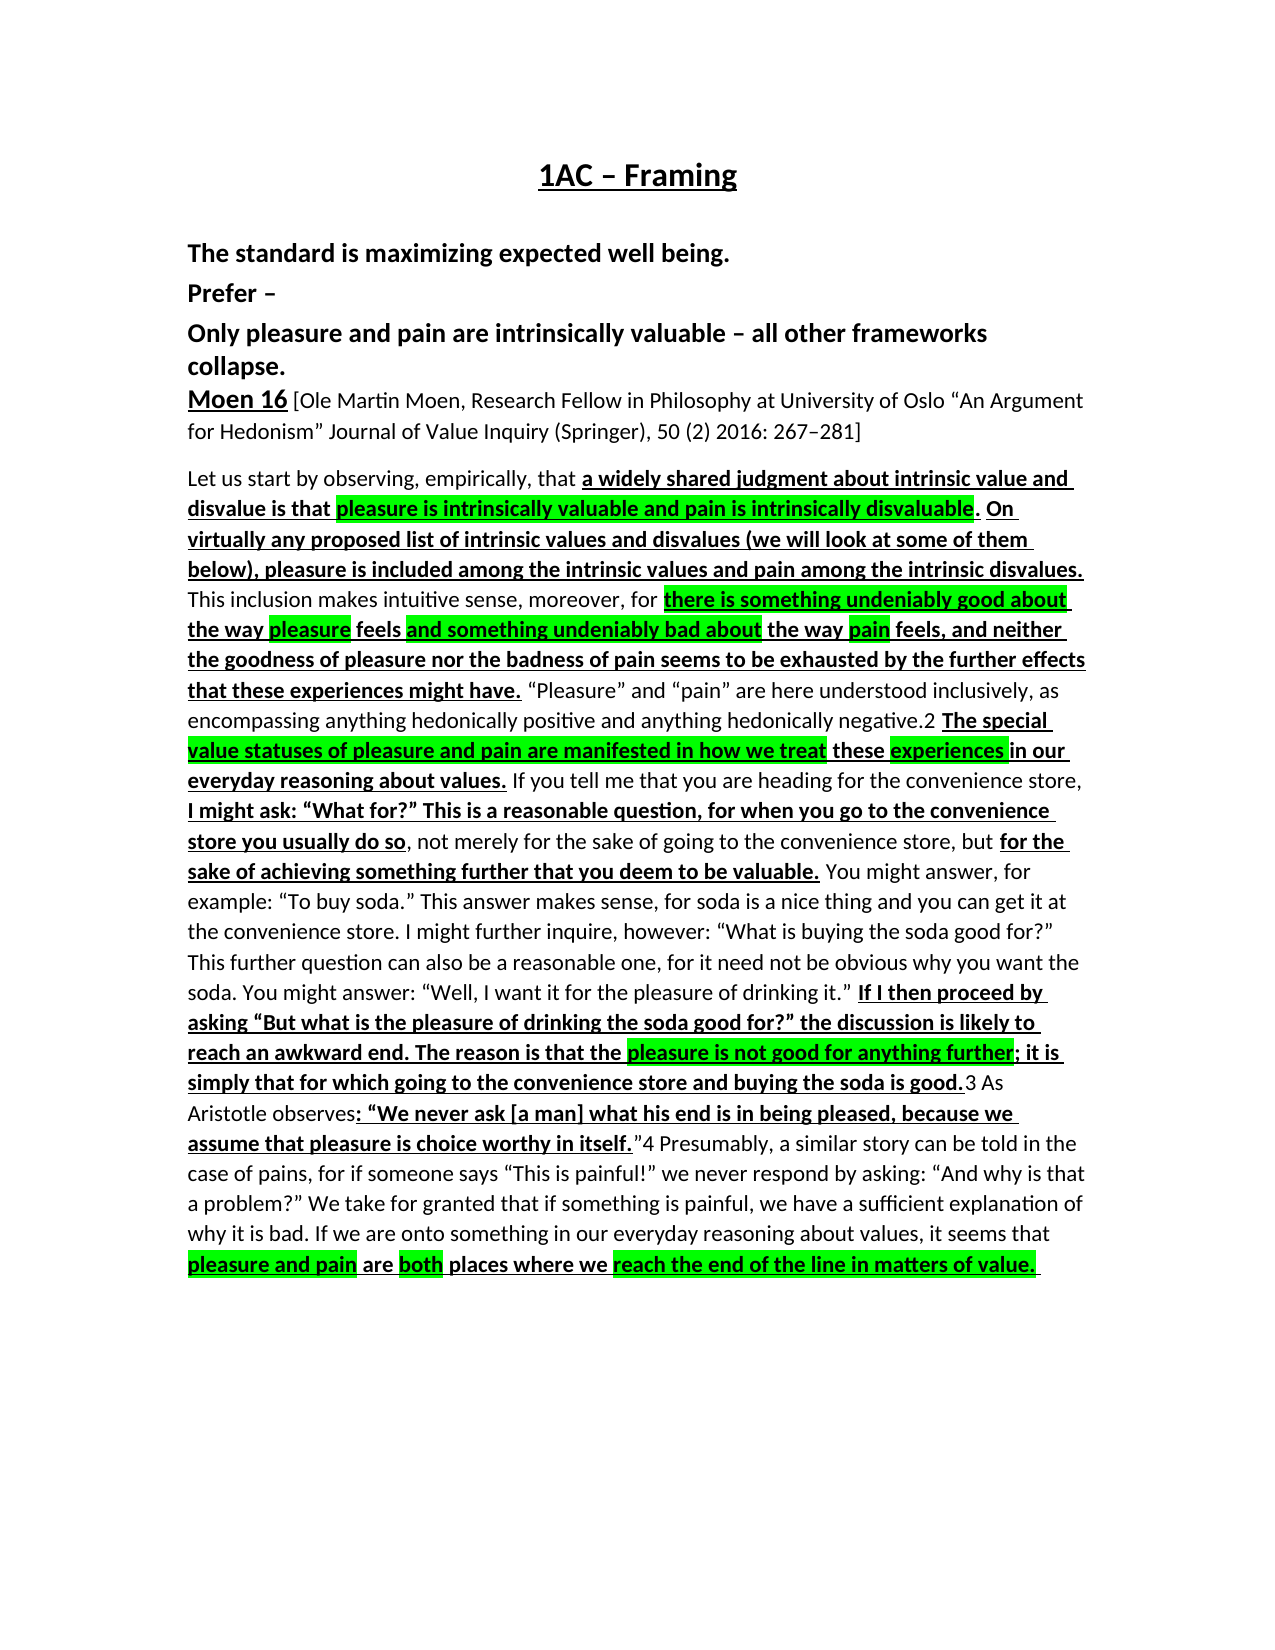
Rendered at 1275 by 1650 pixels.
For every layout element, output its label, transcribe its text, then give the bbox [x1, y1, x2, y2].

subtitle Prefer – [187, 276, 1087, 309]
text Let us start by observing, empirically, that a widely shared judgment about intrinsic value and disvalue is that pleasure is intrinsically valuable and pain is intrinsically disvaluable. On virtually any proposed list of intrinsic values and disvalues (we will look at some of them below), pleasure is included among the intrinsic values and pain among the intrinsic disvalues. This inclusion makes intuitive sense, moreover, for there is something undeniably good about the way pleasure feels and something undeniably bad about the way pain feels, and neither the goodness of pleasure nor the badness of pain seems to be exhausted by the further effects that these experiences might have. “Pleasure” and “pain” are here understood inclusively, as encompassing anything hedonically positive and anything hedonically negative.2 The special value statuses of pleasure and pain are manifested in how we treat these experiences in our everyday reasoning about values. If you tell me that you are heading for the convenience store, I might ask: “What for?” This is a reasonable question, for when you go to the convenience store you usually do so, not merely for the sake of going to the convenience store, but for the sake of achieving something further that you deem to be valuable. You might answer, for example: “To buy soda.” This answer makes sense, for soda is a nice thing and you can get it at the convenience store. I might further inquire, however: “What is buying the soda good for?” This further question can also be a reasonable one, for it need not be obvious why you want the soda. You might answer: “Well, I want it for the pleasure of drinking it.” If I then proceed by asking “But what is the pleasure of drinking the soda good for?” the discussion is likely to reach an awkward end. The reason is that the pleasure is not good for anything further; it is simply that for which going to the convenience store and buying the soda is good.3 As Aristotle observes: “We never ask [a man] what his end is in being pleased, because we assume that pleasure is choice worthy in itself.”4 Presumably, a similar story can be told in the case of pains, for if someone says “This is painful!” we never respond by asking: “And why is that a problem?” We take for granted that if something is painful, we have a sufficient explanation of why it is bad. If we are onto something in our everyday reasoning about values, it seems that pleasure and pain are both places where we reach the end of the line in matters of value. [187, 464, 1087, 1278]
subtitle The standard is maximizing expected well being. [187, 237, 1087, 270]
subtitle Only pleasure and pain are intrinsically valuable – all other frameworks collapse. [187, 316, 1087, 382]
text Moen 16 [Ole Martin Moen, Research Fellow in Philosophy at University of Oslo “An Argument for Hedonism” Journal of Value Inquiry (Springer), 50 (2) 2016: 267–281] [187, 382, 1087, 446]
subtitle 1AC – Framing [187, 154, 1087, 195]
